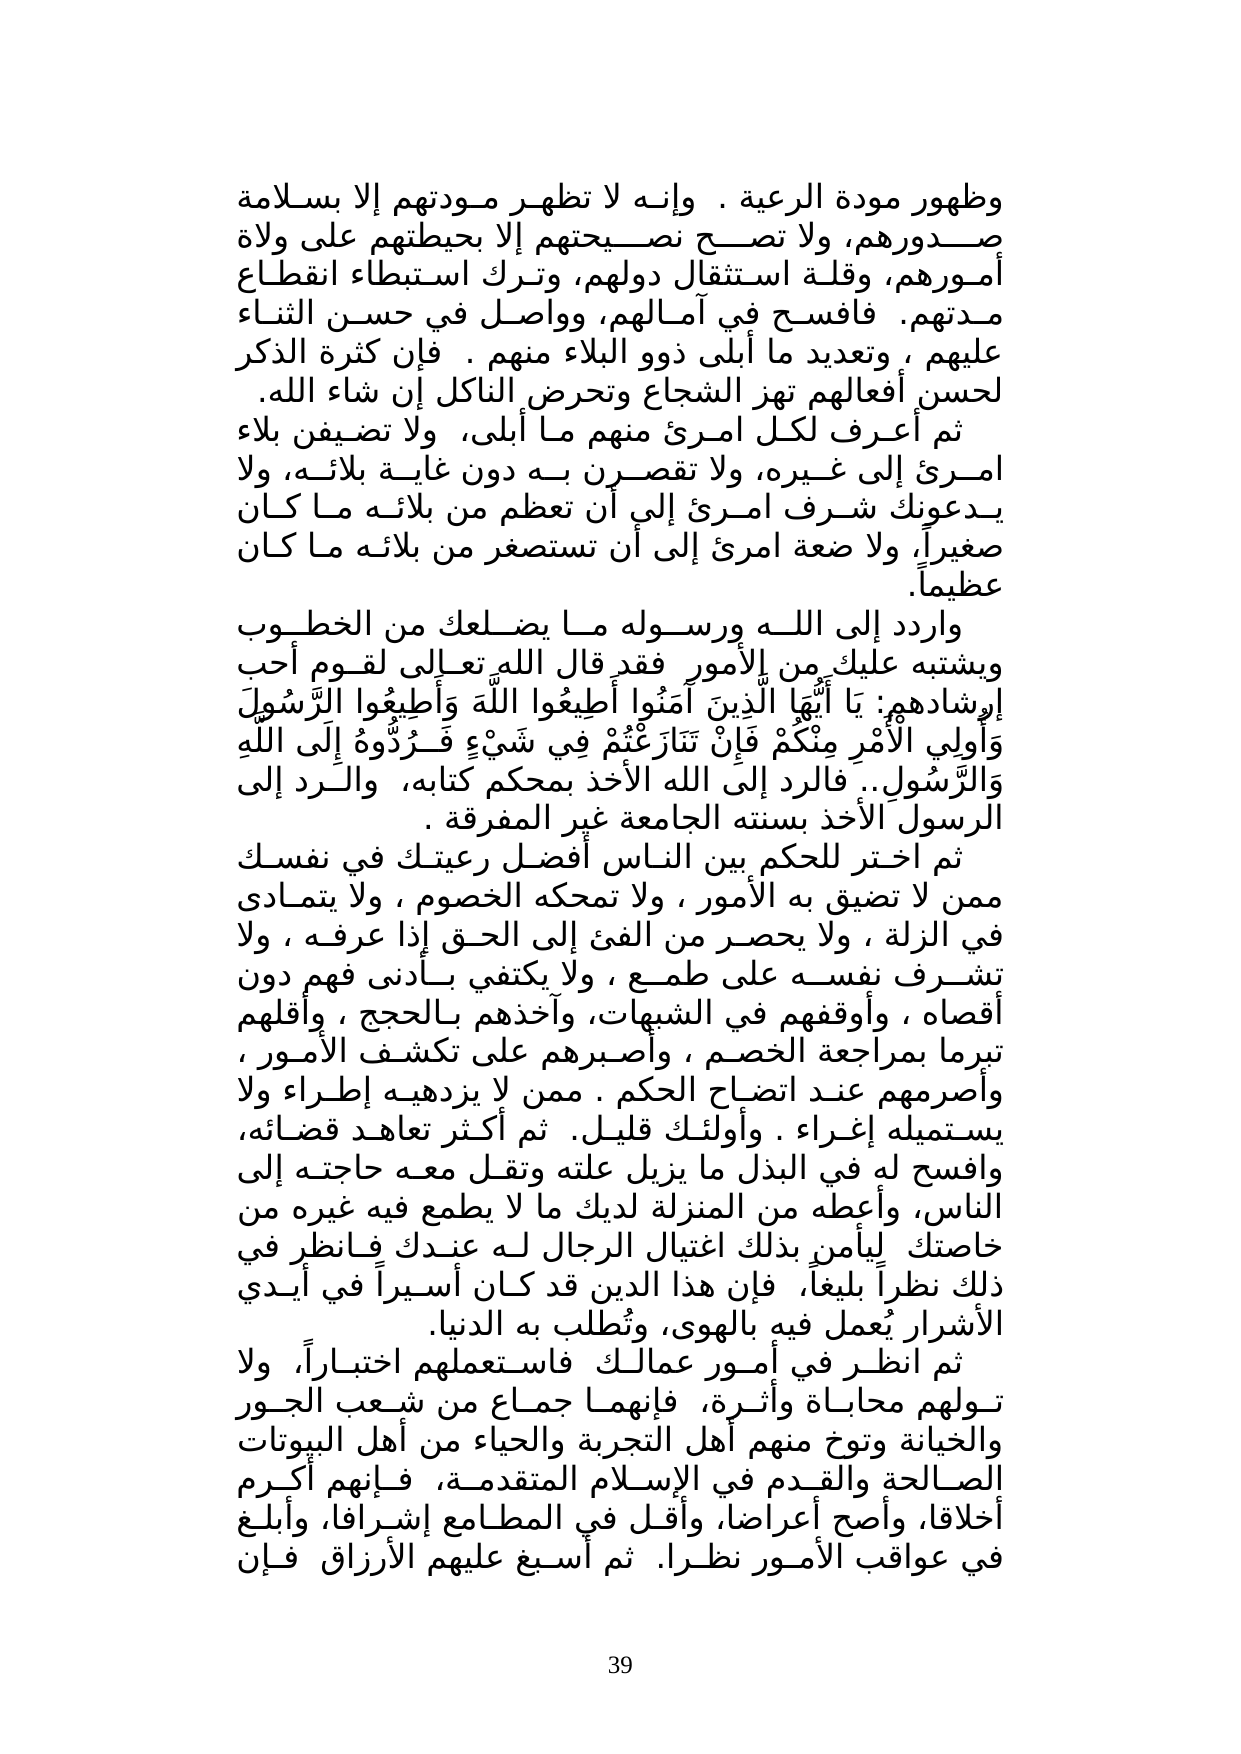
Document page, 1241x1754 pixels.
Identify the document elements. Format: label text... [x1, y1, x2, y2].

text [236, 1343, 1004, 1576]
text ثم اختر للحكم بين الناس أفضل رعيتك في نفسك ممن لا تضيق به الأمور ، ولا تمحكه الخصوم ، ولا يتمادى في الزلة ، ولا يحصر من الفئ إلى الحق إذا عرفه ، ولا تشرف نفسه على طمع ، ولا يكتفي بأدنى فهم دون أقصاه ، وأوقفهم في الشبهات، وآخذهم بالحجج ، وأقلهم تبرما بمراجعة الخصم ، وأصبرهم على تكشف الأمور ، وأصرمهم عند اتضاح الحكم . ممن لا يزدهيه إطراء ولا يستميله إغراء . وأولئك قليل. ثم أكثر تعاهد قضائه، وافسح له في البذل ما يزيل علته وتقل معه حاجته إلى الناس، وأعطه من المنزلة لديك ما لا يطمع فيه غيره من خاصتك ليأمن بذلك اغتيال الرجال له عندك فانظر في ذلك نظراً بليغاً، فإن هذا الدين قد كان أسيراً في أيدي الأشرار يُعمل فيه بالهوى، وتُطلب به الدنيا. [236, 838, 1004, 1343]
text واردد إلى الله ورسوله ما يضلعك من الخطوب ويشتبه عليك من الأمور فقد قال الله تعالى لقوم أحب إرشادهم: يَا أَيُّهَا الَّذِينَ آمَنُوا أَطِيعُوا اللَّهَ وَأَطِيعُوا الرَّسُولَ وَأُولِي الْأَمْرِ مِنْكُمْ فَإِنْ تَنَازَعْتُمْ فِي شَيْءٍ فَرُدُّوهُ إِلَى اللَّهِ وَالرَّسُولِ.. فالرد إلى الله الأخذ بمحكم كتابه، والرد إلى الرسول الأخذ بسنته الجامعة غير المفرقة . [236, 604, 1004, 838]
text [236, 177, 1004, 410]
text ثم أعرف لكل امرئ منهم ما أبلى، ولا تضيفن بلاء امرئ إلى غيره، ولا تقصرن به دون غاية بلائه، ولا يدعونك شرف امرئ إلى أن تعظم من بلائه ما كان صغيراً، ولا ضعة امرئ إلى أن تستصغر من بلائه ما كان عظيماً. [236, 410, 1004, 604]
